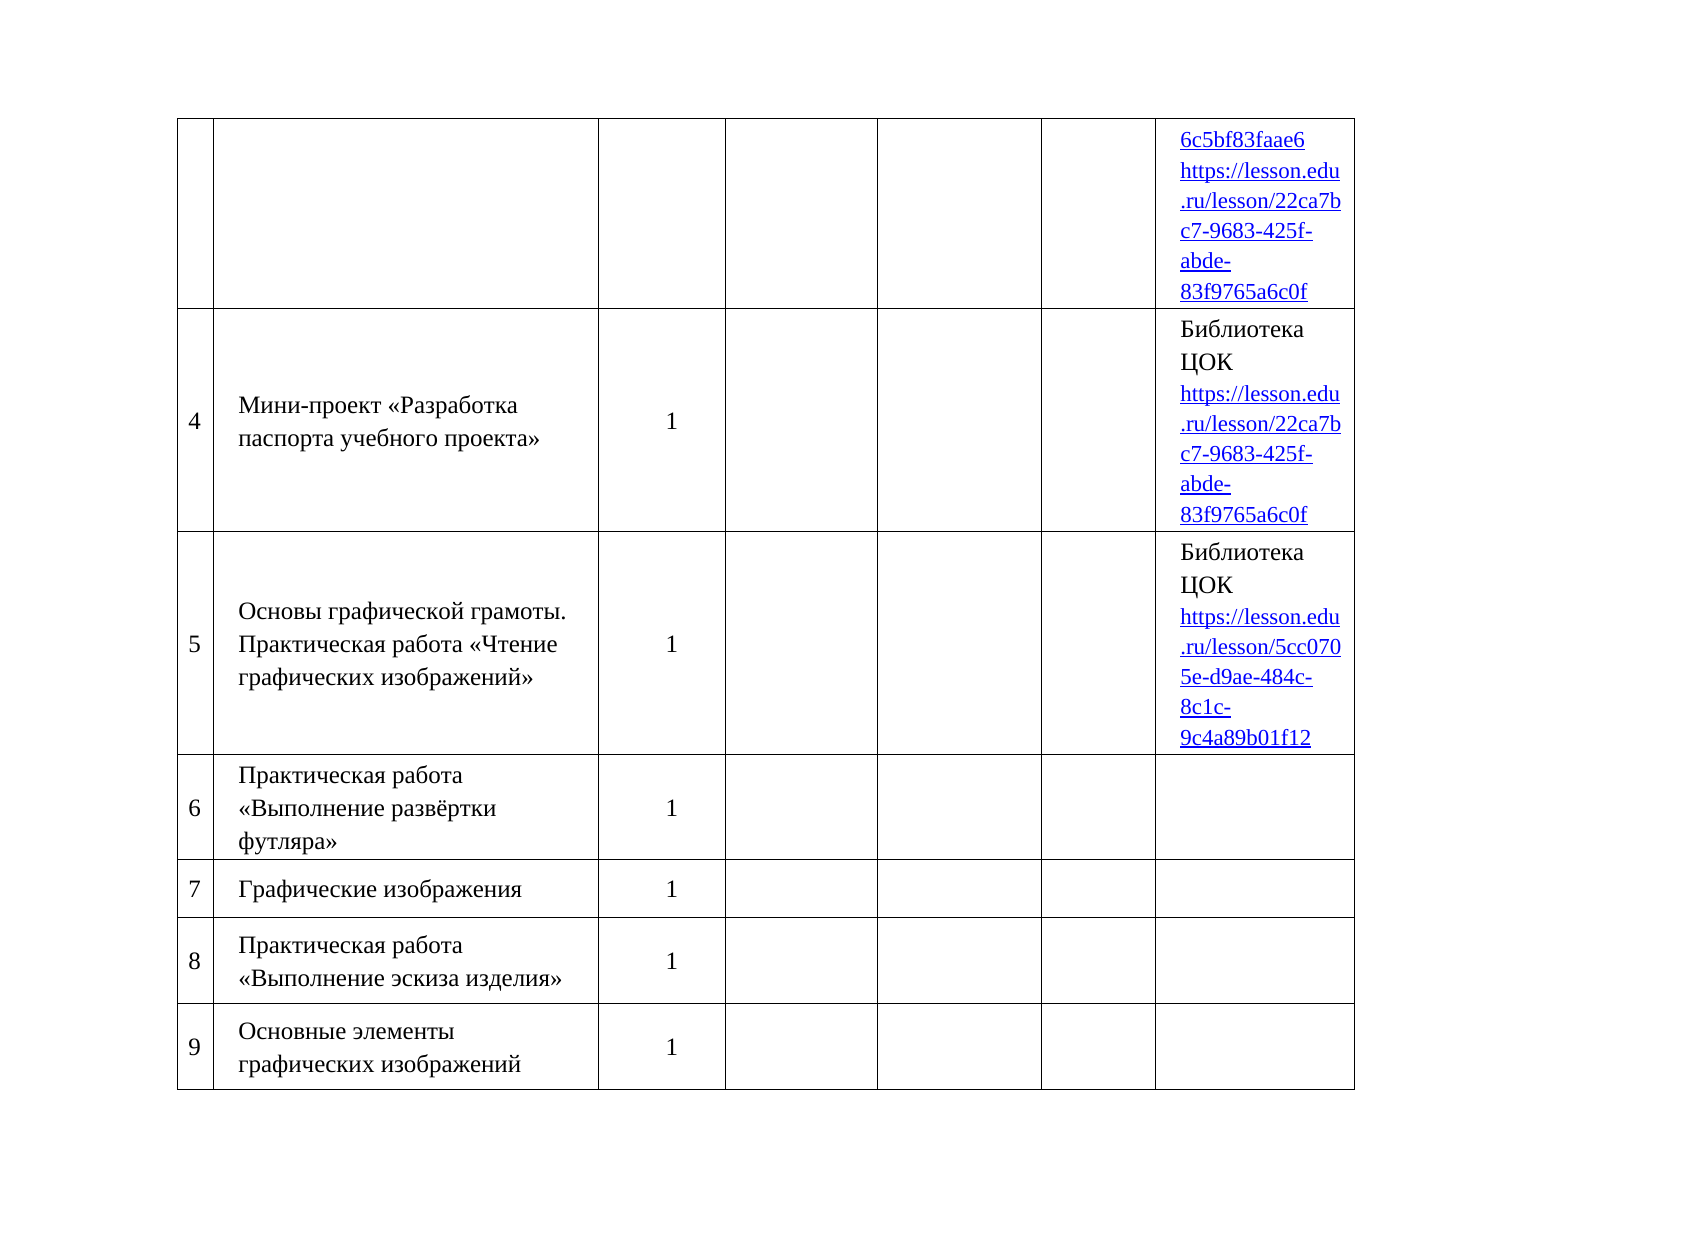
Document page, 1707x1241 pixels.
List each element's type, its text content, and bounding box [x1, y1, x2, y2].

table_cell Библиотека ЦОК https://lesson.edu.ru/lesson/22ca7bc7-9683-425f-abde-83f9765a6c0f [1156, 309, 1354, 531]
table_cell 1 [599, 1004, 725, 1088]
table_cell [1042, 1004, 1155, 1088]
table_cell [1042, 532, 1155, 754]
table_cell [1042, 309, 1155, 531]
table_cell [726, 309, 877, 531]
table_cell [878, 309, 1041, 531]
table_cell [878, 532, 1041, 754]
table_cell [878, 918, 1041, 1002]
table_cell [1156, 860, 1354, 917]
table_cell Практическая работа «Выполнение развёртки футляра» [214, 755, 598, 859]
table_cell [1042, 119, 1155, 308]
table_cell Мини-проект «Разработка паспорта учебного проекта» [214, 309, 598, 531]
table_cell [214, 119, 598, 308]
table_cell [726, 532, 877, 754]
table_cell 8 [178, 918, 213, 1002]
table_cell 1 [599, 860, 725, 917]
table_cell [726, 119, 877, 308]
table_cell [1156, 119, 1354, 308]
table_cell [1042, 918, 1155, 1002]
table_cell [1156, 918, 1354, 1002]
table_cell [878, 119, 1041, 308]
table_cell Библиотека ЦОК https://lesson.edu.ru/lesson/5cc0705e-d9ae-484c-8c1c-9c4a89b01f12 [1156, 532, 1354, 754]
table_cell [1156, 1004, 1354, 1088]
table_cell 9 [178, 1004, 213, 1088]
table_cell [726, 755, 877, 859]
table_cell 5 [178, 532, 213, 754]
table_cell 3 [178, 119, 213, 308]
table_cell 1 [599, 119, 725, 308]
table_cell [878, 755, 1041, 859]
table_cell [726, 860, 877, 917]
table_cell 1 [599, 532, 725, 754]
table_cell Основные элементы графических изображений [214, 1004, 598, 1088]
table_cell [1156, 755, 1354, 859]
table_cell [1042, 755, 1155, 859]
table_cell [726, 1004, 877, 1088]
table_cell [726, 918, 877, 1002]
table_cell [878, 1004, 1041, 1088]
table_cell Практическая работа «Выполнение эскиза изделия» [214, 918, 598, 1002]
table_cell 4 [178, 309, 213, 531]
table_cell 1 [599, 309, 725, 531]
table_cell Графические изображения [214, 860, 598, 917]
table_cell [878, 860, 1041, 917]
table_cell 6 [178, 755, 213, 859]
table_cell [1042, 860, 1155, 917]
table_cell Основы графической грамоты. Практическая работа «Чтение графических изображений» [214, 532, 598, 754]
table_cell 1 [599, 918, 725, 1002]
table_cell 7 [178, 860, 213, 917]
table_cell 1 [599, 755, 725, 859]
